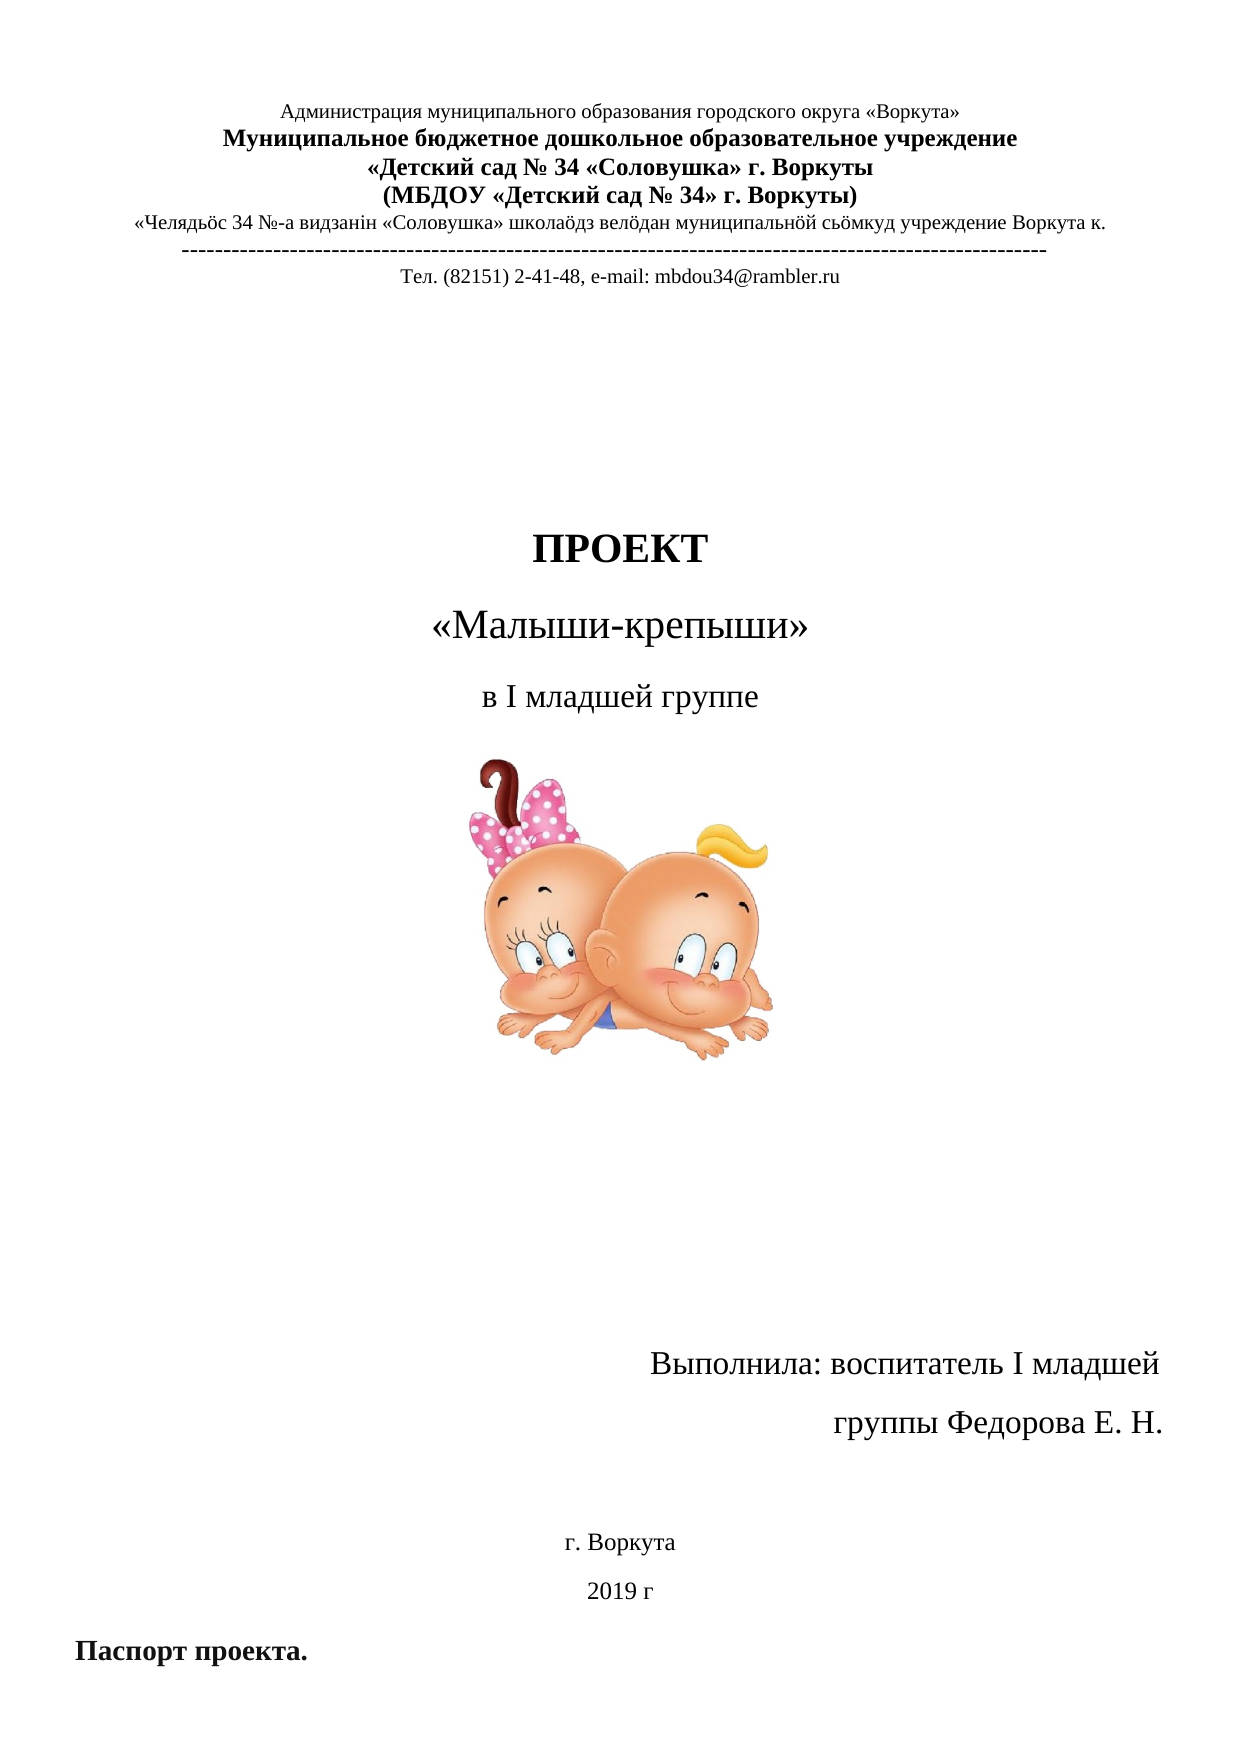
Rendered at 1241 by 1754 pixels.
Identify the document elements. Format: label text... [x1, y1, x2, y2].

text «Челядьöс 34 №-а видзанiн «Соловушка» школаöдз велöдан муниципальнöй сьöмкуд учреждение Воркута к. [75, 209, 1165, 234]
text в I младшей группе [75, 676, 1165, 714]
text Выполнила: воспитатель I младшей [75, 1343, 1165, 1382]
text Паспорт проекта. [75, 1633, 1165, 1666]
text Тел. (82151) 2-41-48, e-mail: mbdou34@rambler.ru [75, 263, 1165, 288]
text группы Федорова Е. Н. [75, 1403, 1165, 1441]
text «Детский сад № 34 «Соловушка» г. Воркуты [75, 152, 1165, 181]
text -------------------------------------------------------------------------------------------------------- [75, 234, 1165, 263]
text (МБДОУ «Детский сад № 34» г. Воркуты) [75, 181, 1165, 209]
text Администрация муниципального образования городского округа «Воркута» [75, 99, 1165, 123]
picture [465, 754, 774, 1063]
text Муниципальное бюджетное дошкольное образовательное учреждение [75, 123, 1165, 152]
text 2019 г [75, 1576, 1165, 1605]
text г. Воркута [75, 1527, 1165, 1555]
text «Малыши-крепыши» [75, 600, 1165, 648]
text ПРОЕКТ [75, 524, 1165, 572]
